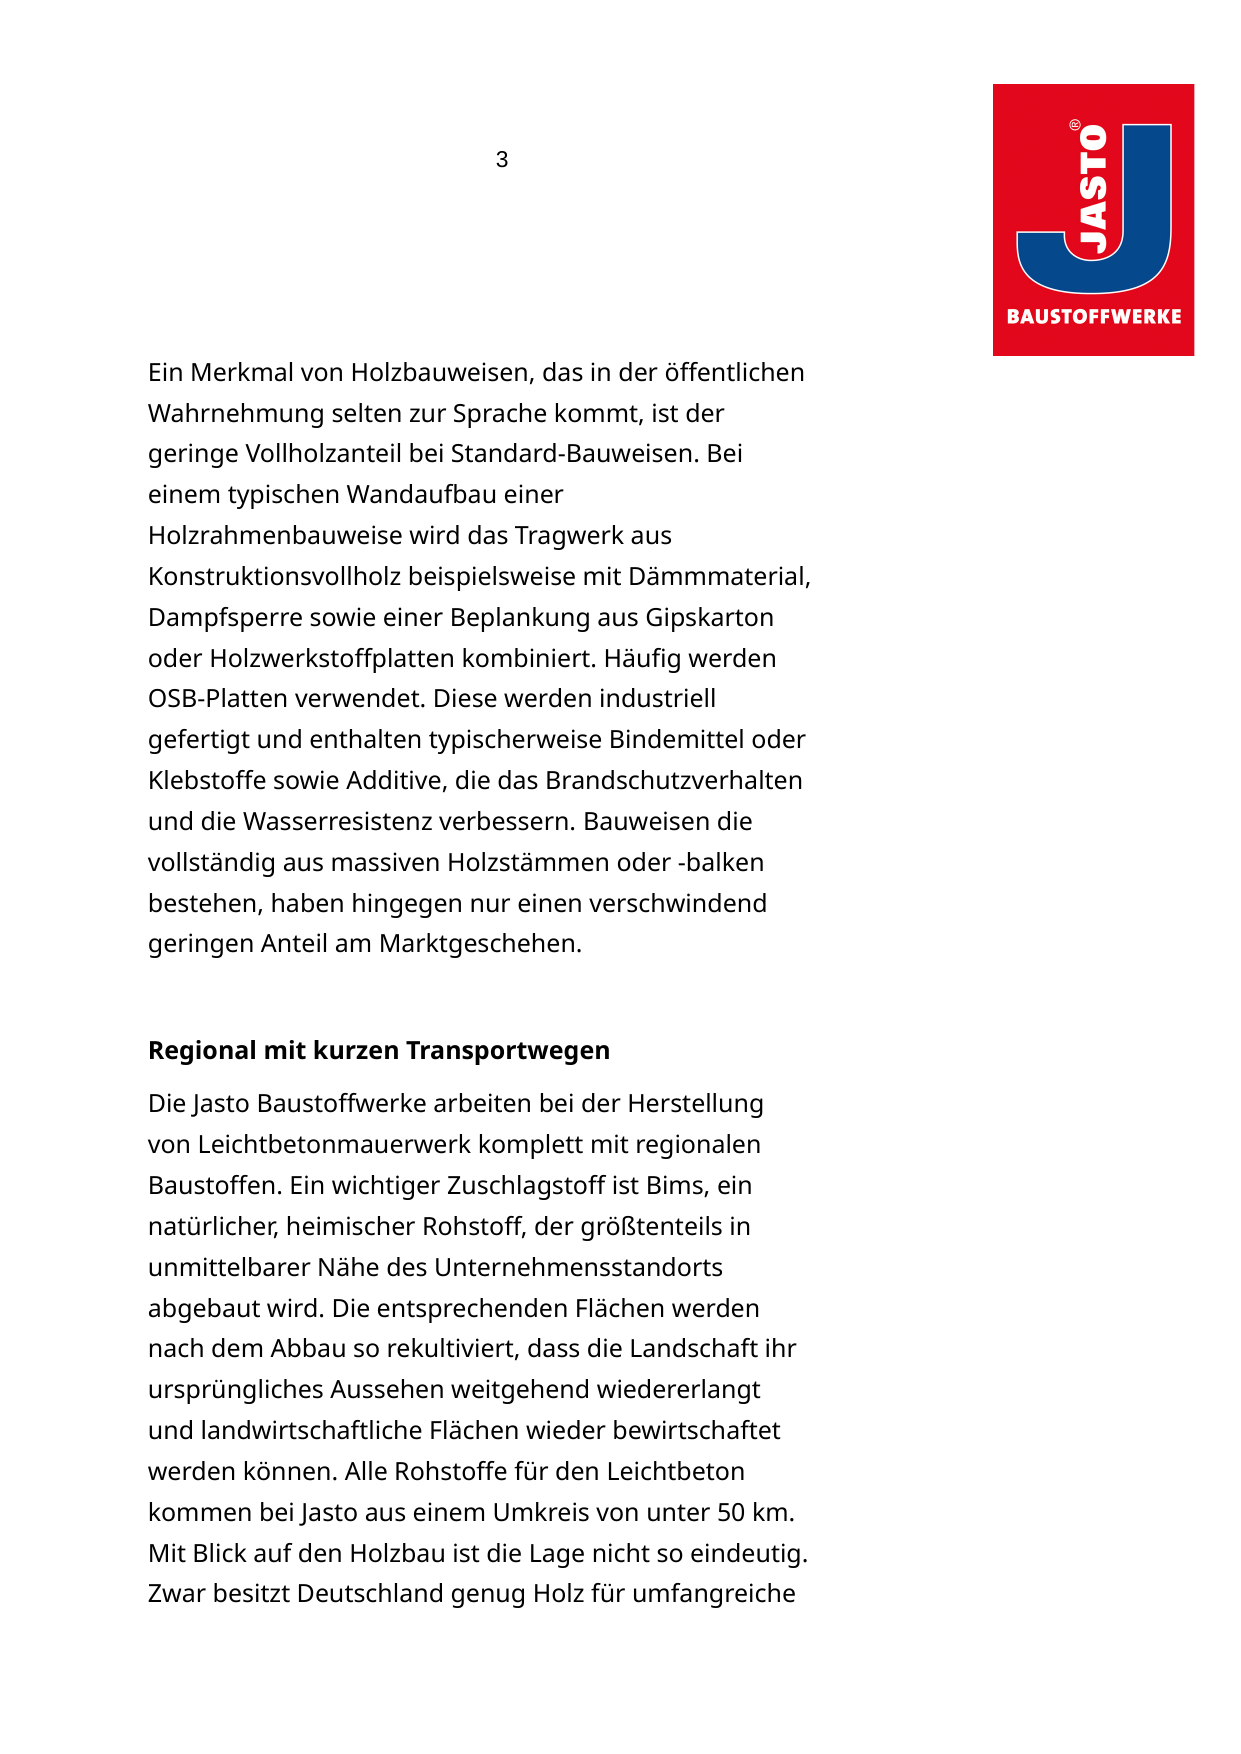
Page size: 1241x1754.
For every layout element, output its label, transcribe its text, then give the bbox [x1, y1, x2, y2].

picture [993, 84, 1195, 356]
text Regional mit kurzen Transportwegen [148, 1033, 812, 1067]
text Ein Merkmal von Holzbauweisen, das in der öffentlichen Wahrnehmung selten zur Sprache kommt, ist der geringe Vollholzanteil bei Standard-Bauweisen. Bei einem typischen Wandaufbau einer Holzrahmenbauweise wird das Tragwerk aus Konstruktionsvollholz beispielsweise mit Dämmmaterial, Dampfsperre sowie einer Beplankung aus Gipskarton oder Holzwerkstoffplatten kombiniert. Häufig werden OSB-Platten verwendet. Diese werden industriell gefertigt und enthalten typischerweise Bindemittel oder Klebstoffe sowie Additive, die das Brandschutzverhalten und die Wasserresistenz verbessern. Bauweisen die vollständig aus massiven Holzstämmen oder -balken bestehen, haben hingegen nur einen verschwindend geringen Anteil am Marktgeschehen. [148, 354, 812, 960]
